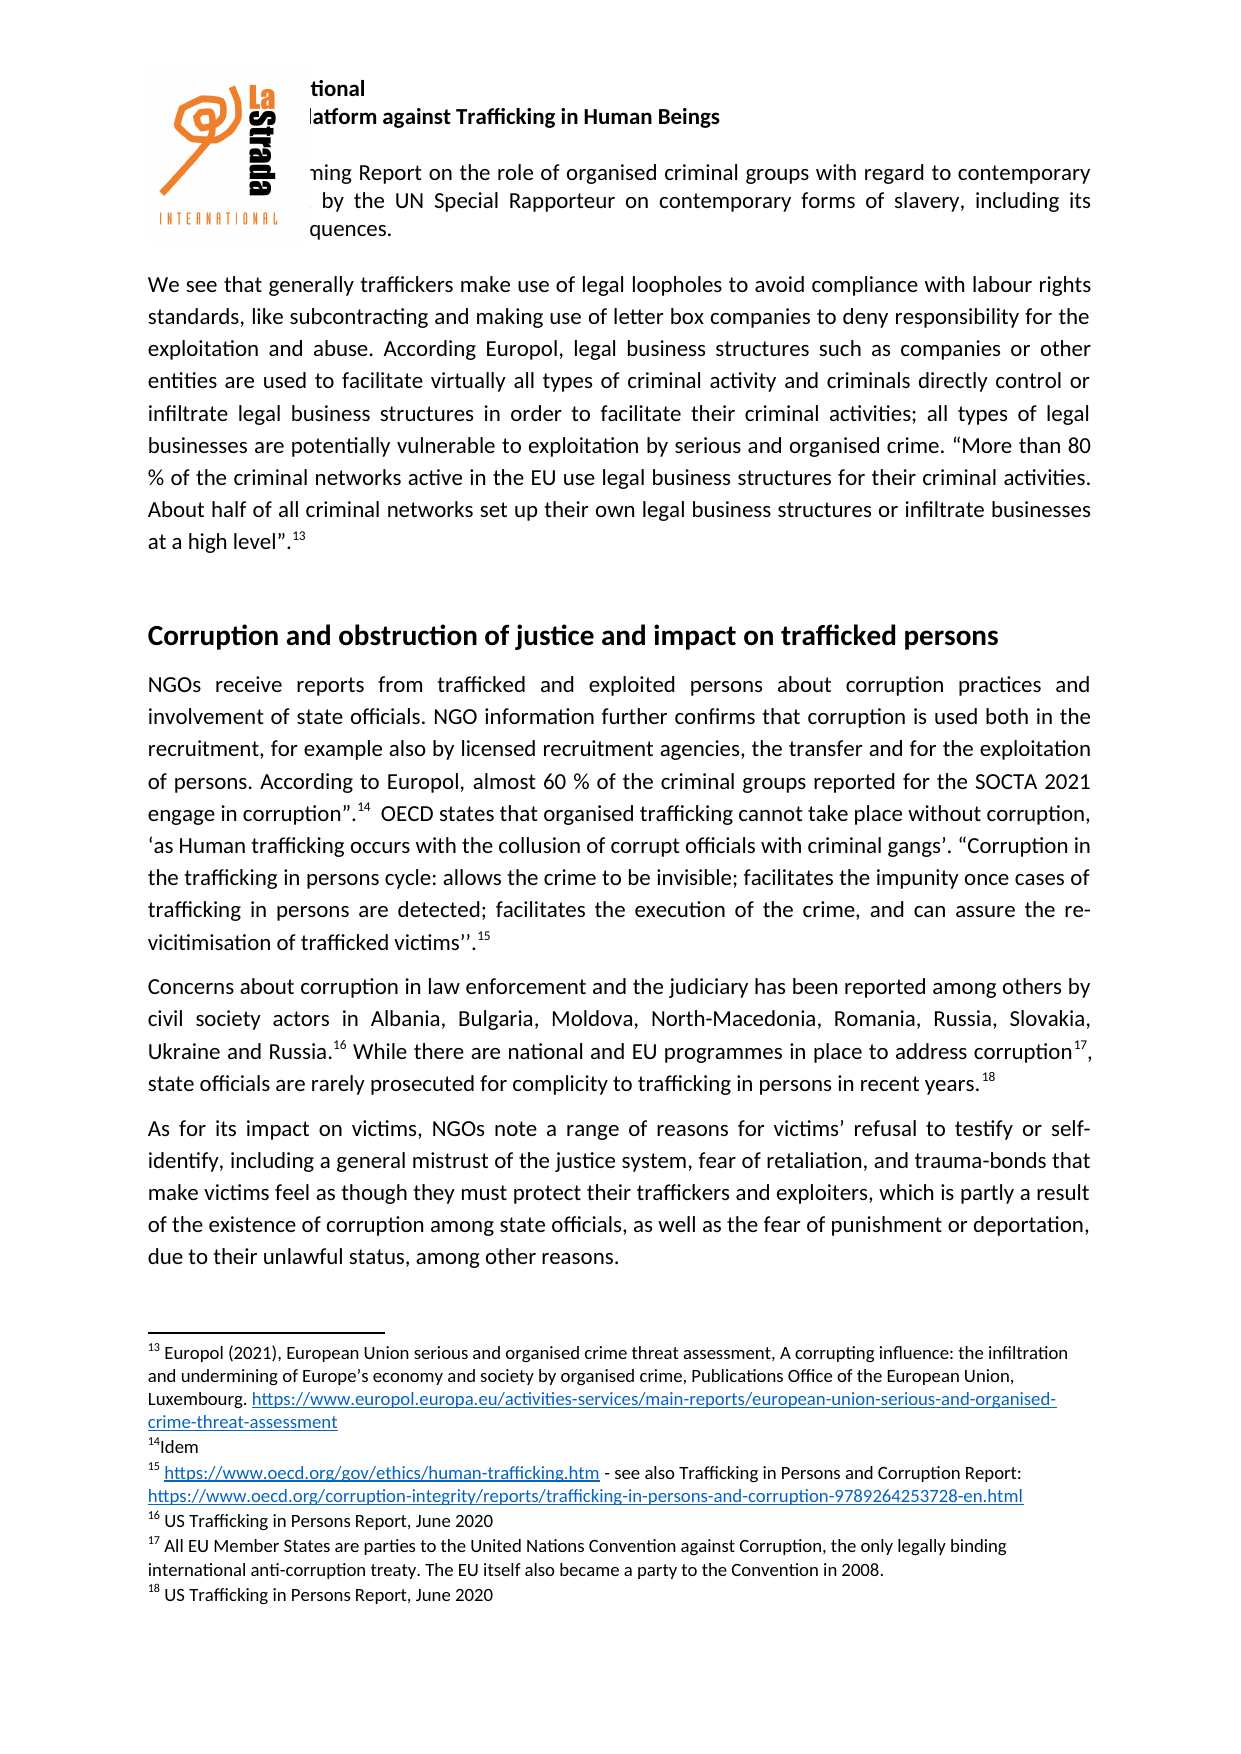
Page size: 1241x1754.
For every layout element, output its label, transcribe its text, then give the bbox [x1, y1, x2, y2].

text Concerns about corruption in law enforcement and the judiciary has been reported among others by civil society actors in Albania, Bulgaria, Moldova, North-Macedonia, Romania, Russia, Slovakia, Ukraine and Russia. While there are national and EU programmes in place to address corruption, state officials are rarely prosecuted for complicity to trafficking in persons in recent years. [148, 972, 1093, 1097]
text As for its impact on victims, NGOs note a range of reasons for victims’ refusal to testify or self-identify, including a general mistrust of the justice system, fear of retaliation, and trauma-bonds that make victims feel as though they must protect their traffickers and exploiters, which is partly a result of the existence of corruption among state officials, as well as the fear of punishment or deportation, due to their unlawful status, among other reasons. [148, 1114, 1093, 1270]
text We see that generally traffickers make use of legal loopholes to avoid compliance with labour rights standards, like subcontracting and making use of letter box companies to deny responsibility for the exploitation and abuse. According Europol, legal business structures such as companies or other entities are used to facilitate virtually all types of criminal activity and criminals directly control or infiltrate legal business structures in order to facilitate their criminal activities; all types of legal businesses are potentially vulnerable to exploitation by serious and organised crime. “More than 80 % of the criminal networks active in the EU use legal business structures for their criminal activities. About half of all criminal networks set up their own legal business structures or infiltrate businesses at a high level”. [148, 270, 1093, 555]
text Corruption and obstruction of justice and impact on trafficked persons [148, 617, 1093, 652]
text NGOs receive reports from trafficked and exploited persons about corruption practices and involvement of state officials. NGO information further confirms that corruption is used both in the recruitment, for example also by licensed recruitment agencies, the transfer and for the exploitation of persons. According to Europol, almost 60 % of the criminal groups reported for the SOCTA 2021 engage in corruption”. OECD states that organised trafficking cannot take place without corruption, ‘as Human trafficking occurs with the collusion of corrupt officials with criminal gangs’. “Corruption in the trafficking in persons cycle: allows the crime to be invisible; facilitates the impunity once cases of trafficking in persons are detected; facilitates the execution of the crime, and can assure the re-vicitimisation of trafficked victims’’. [148, 670, 1093, 956]
